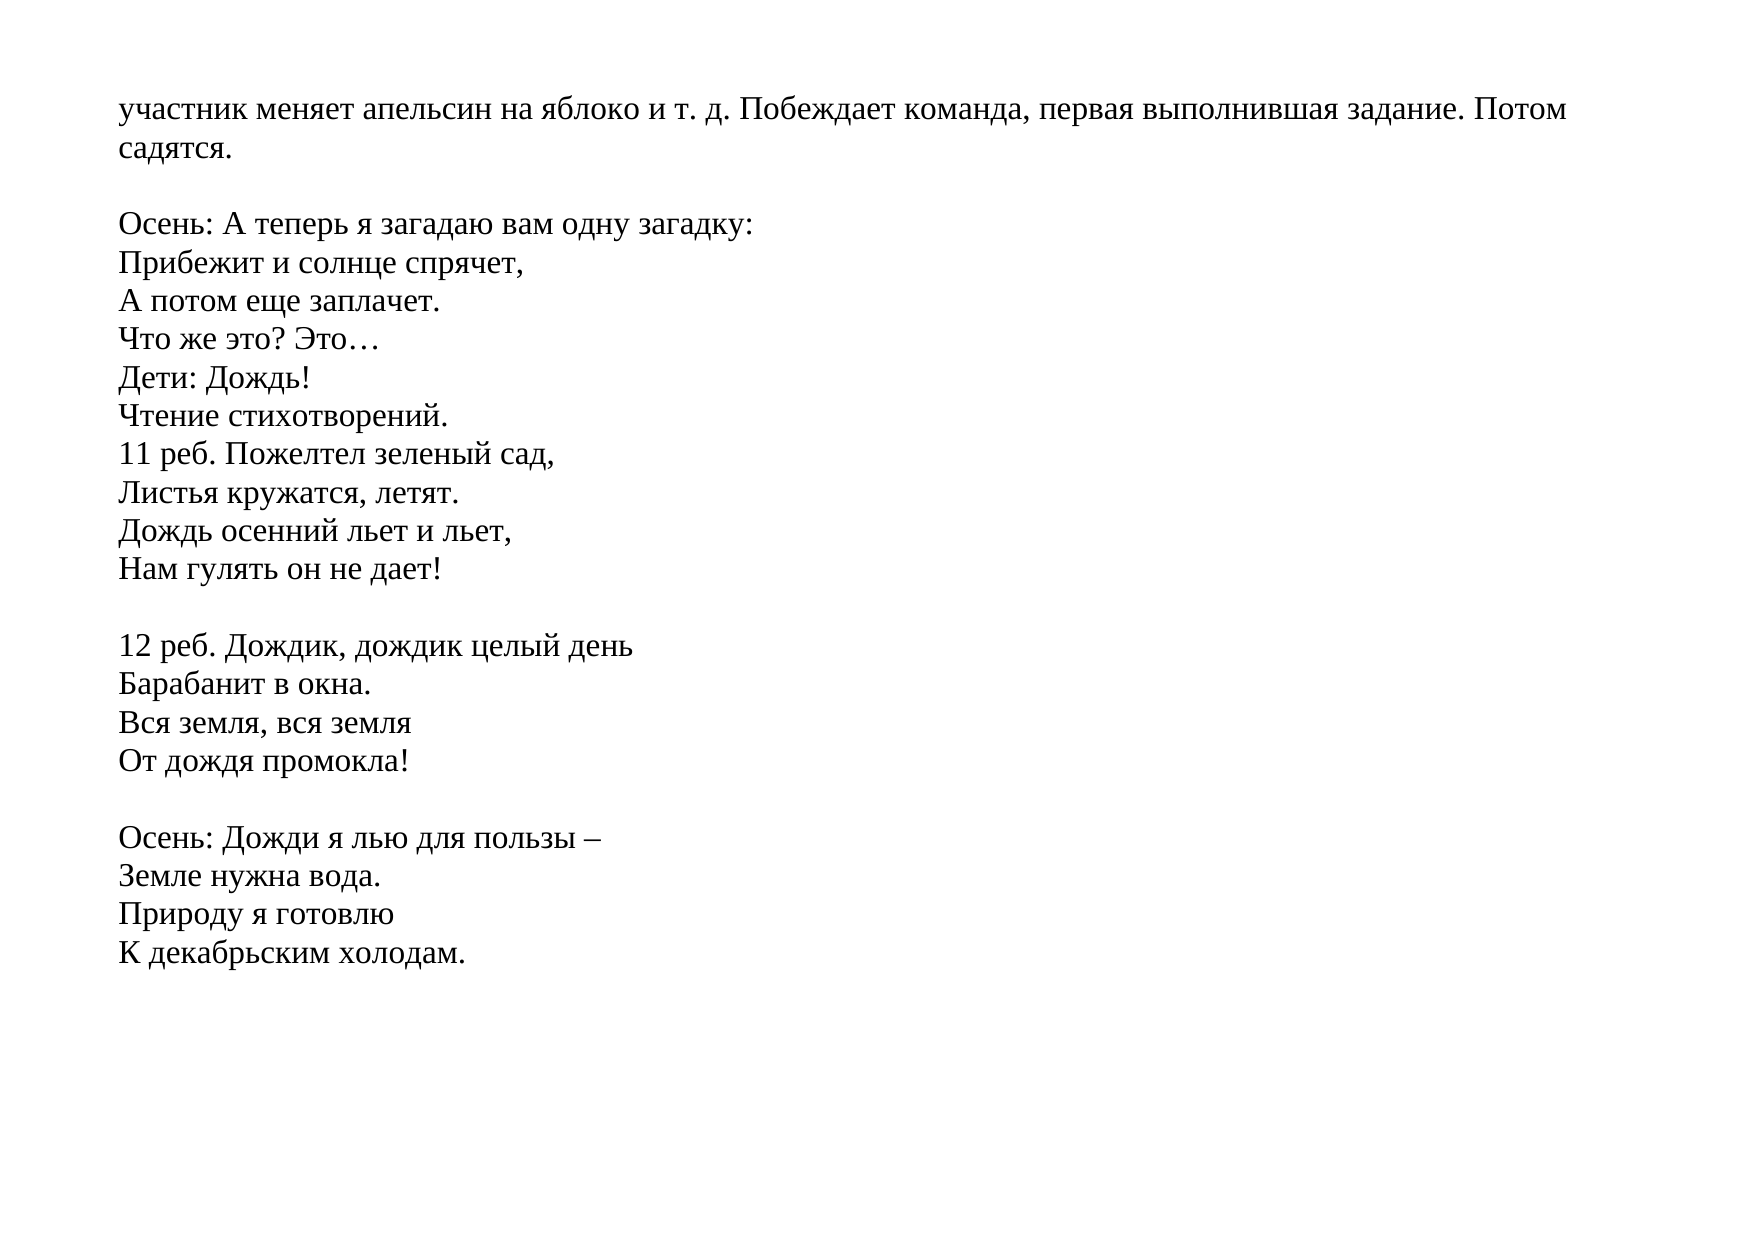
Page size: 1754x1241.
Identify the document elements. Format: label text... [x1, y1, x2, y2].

text Земле нужна вода. [118, 855, 1636, 893]
text Природу я готовлю [118, 893, 1636, 932]
text Осень: Дожди я лью для пользы – [118, 817, 1636, 855]
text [118, 88, 1636, 165]
text Нам гулять он не дает! [118, 548, 1636, 587]
text 11 реб. Пожелтел зеленый сад, [118, 433, 1636, 472]
text Чтение стихотворений. [118, 395, 1636, 433]
text От дождя промокла! [118, 740, 1636, 778]
text Осень: А теперь я загадаю вам одну загадку: [118, 203, 1636, 242]
text 12 реб. Дождик, дождик целый день [118, 625, 1636, 663]
text Дождь осенний льет и льет, [118, 510, 1636, 548]
text Что же это? Это… [118, 318, 1636, 357]
text Барабанит в окна. [118, 663, 1636, 702]
text Дети: Дождь! [118, 357, 1636, 395]
text А потом еще заплачет. [118, 280, 1636, 318]
text Листья кружатся, летят. [118, 472, 1636, 510]
text Вся земля, вся земля [118, 702, 1636, 740]
text Прибежит и солнце спрячет, [118, 242, 1636, 280]
text К декабрьским холодам. [118, 932, 1636, 970]
